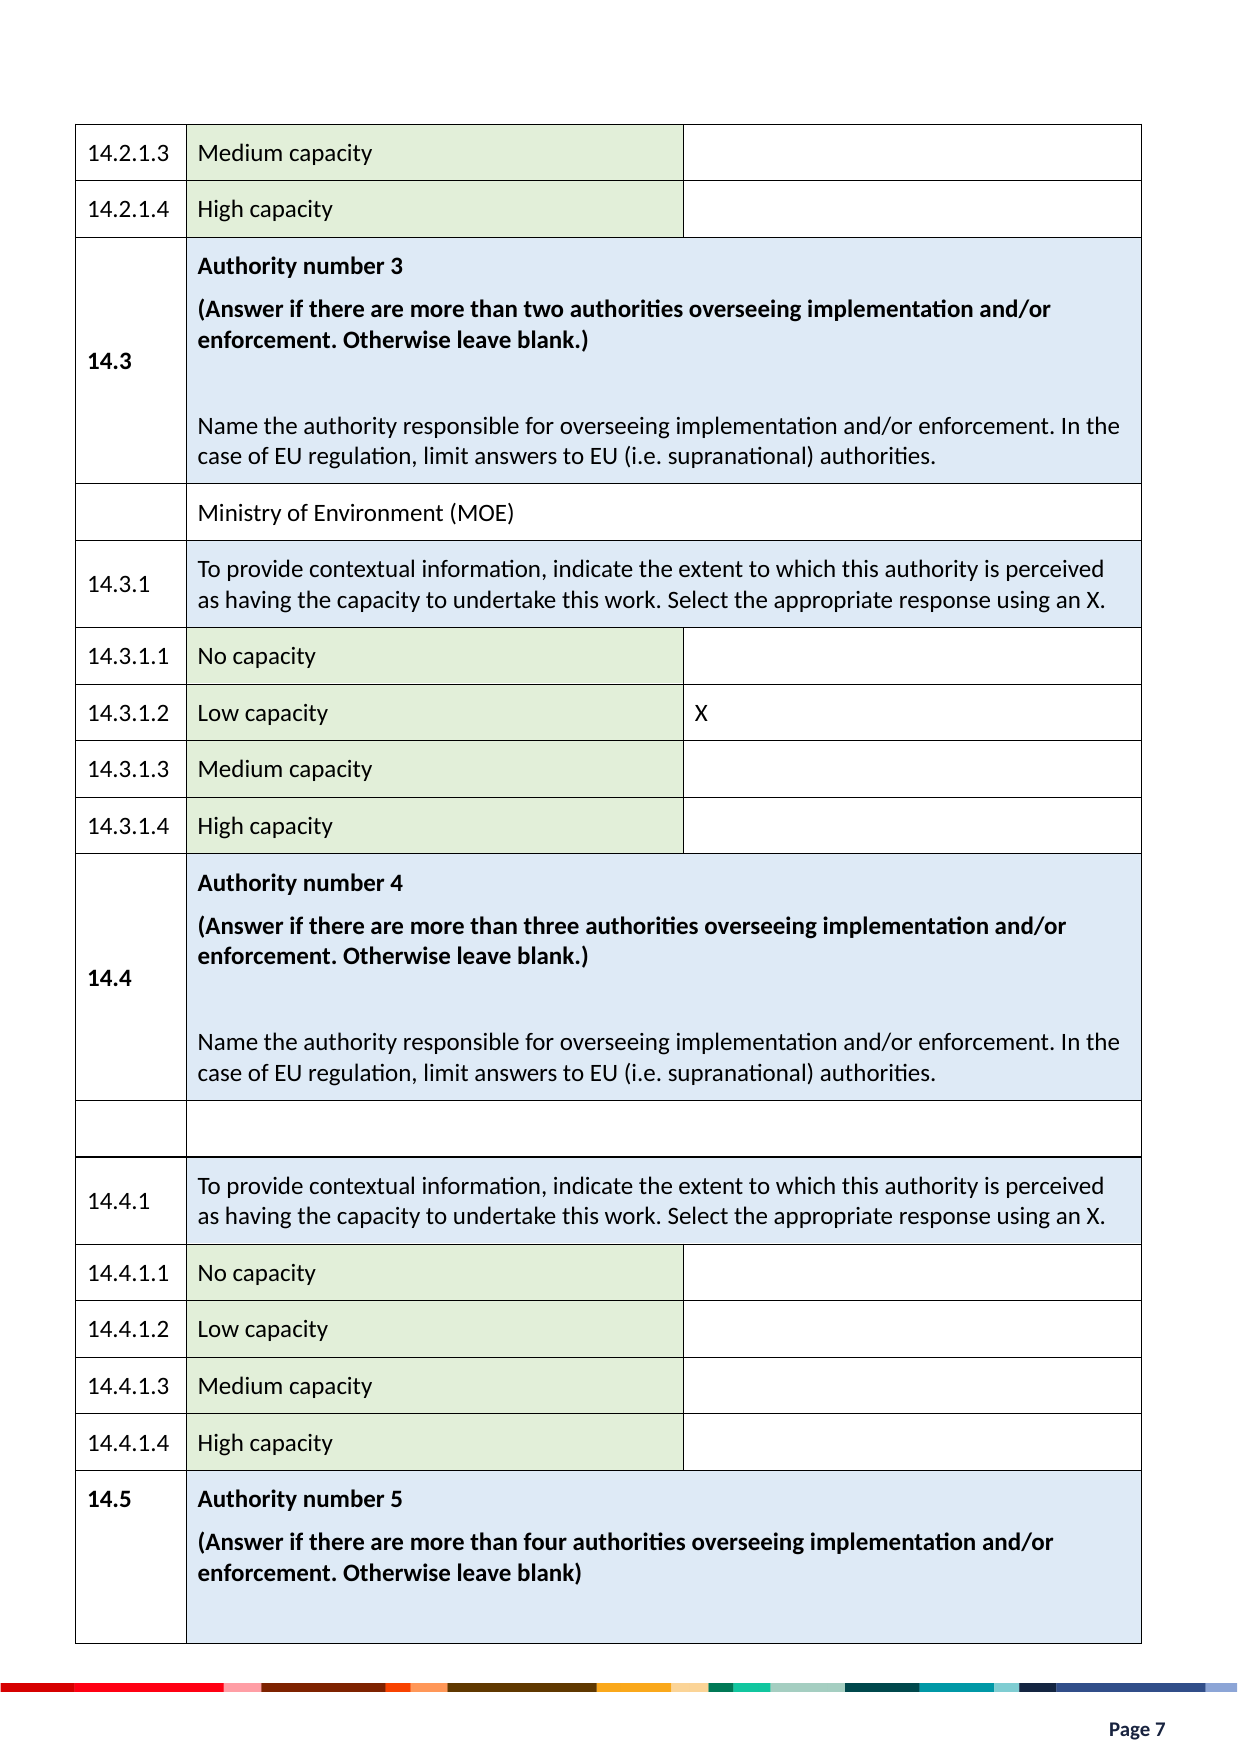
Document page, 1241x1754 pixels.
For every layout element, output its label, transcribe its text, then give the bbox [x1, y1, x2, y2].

table_cell Low capacity [187, 1301, 683, 1357]
table_cell 14.4.1 [76, 1158, 186, 1243]
table_cell [684, 1245, 1141, 1300]
table_cell Authority number 3 (Answer if there are more than two authorities overseeing implementation and/or enforcement. Otherwise leave blank.) Name the authority responsible for overseeing implementation and/or enforcement. In the case of EU regulation, limit answers to EU (i.e. supranational) authorities. [187, 238, 1141, 483]
table_cell 14.3.1.1 [76, 628, 186, 683]
table_cell 14.3.1.3 [76, 741, 186, 797]
table_cell [684, 798, 1141, 853]
table_cell [684, 1358, 1141, 1413]
table_cell 14.4.1.3 [76, 1358, 186, 1413]
picture [0, 1683, 1236, 1692]
table_cell [684, 125, 1141, 180]
table_cell 14.5 [76, 1471, 186, 1643]
table_cell [684, 741, 1141, 797]
table_cell Authority number 4 (Answer if there are more than three authorities overseeing implementation and/or enforcement. Otherwise leave blank.) Name the authority responsible for overseeing implementation and/or enforcement. In the case of EU regulation, limit answers to EU (i.e. supranational) authorities. [187, 854, 1141, 1100]
table_cell [684, 628, 1141, 683]
table_cell Medium capacity [187, 741, 683, 797]
table_cell No capacity [187, 1245, 683, 1300]
table_cell High capacity [187, 181, 683, 237]
table_cell 14.3.1 [76, 541, 186, 627]
table_cell No capacity [187, 628, 683, 683]
table_cell X [684, 685, 1141, 740]
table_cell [187, 1471, 1141, 1643]
table_cell [684, 1301, 1141, 1357]
table_cell 14.4 [76, 854, 186, 1100]
table_cell Low capacity [187, 685, 683, 740]
table_cell [76, 1101, 186, 1156]
table_cell High capacity [187, 1414, 683, 1470]
table_cell 14.3.1.4 [76, 798, 186, 853]
table_cell 14.2.1.4 [76, 181, 186, 237]
table_cell Ministry of Environment (MOE) [187, 484, 1141, 540]
table_cell [684, 1414, 1141, 1470]
table_cell 14.2.1.3 [76, 125, 186, 180]
table_cell 14.4.1.1 [76, 1245, 186, 1300]
table_cell High capacity [187, 798, 683, 853]
table_cell 14.3 [76, 238, 186, 483]
table_cell 14.4.1.2 [76, 1301, 186, 1357]
table_cell 14.4.1.4 [76, 1414, 186, 1470]
table_cell [187, 1101, 1141, 1156]
table_cell [684, 181, 1141, 237]
table_cell Medium capacity [187, 1358, 683, 1413]
table_cell Medium capacity [187, 125, 683, 180]
table_cell 14.3.1.2 [76, 685, 186, 740]
table_cell [76, 484, 186, 540]
